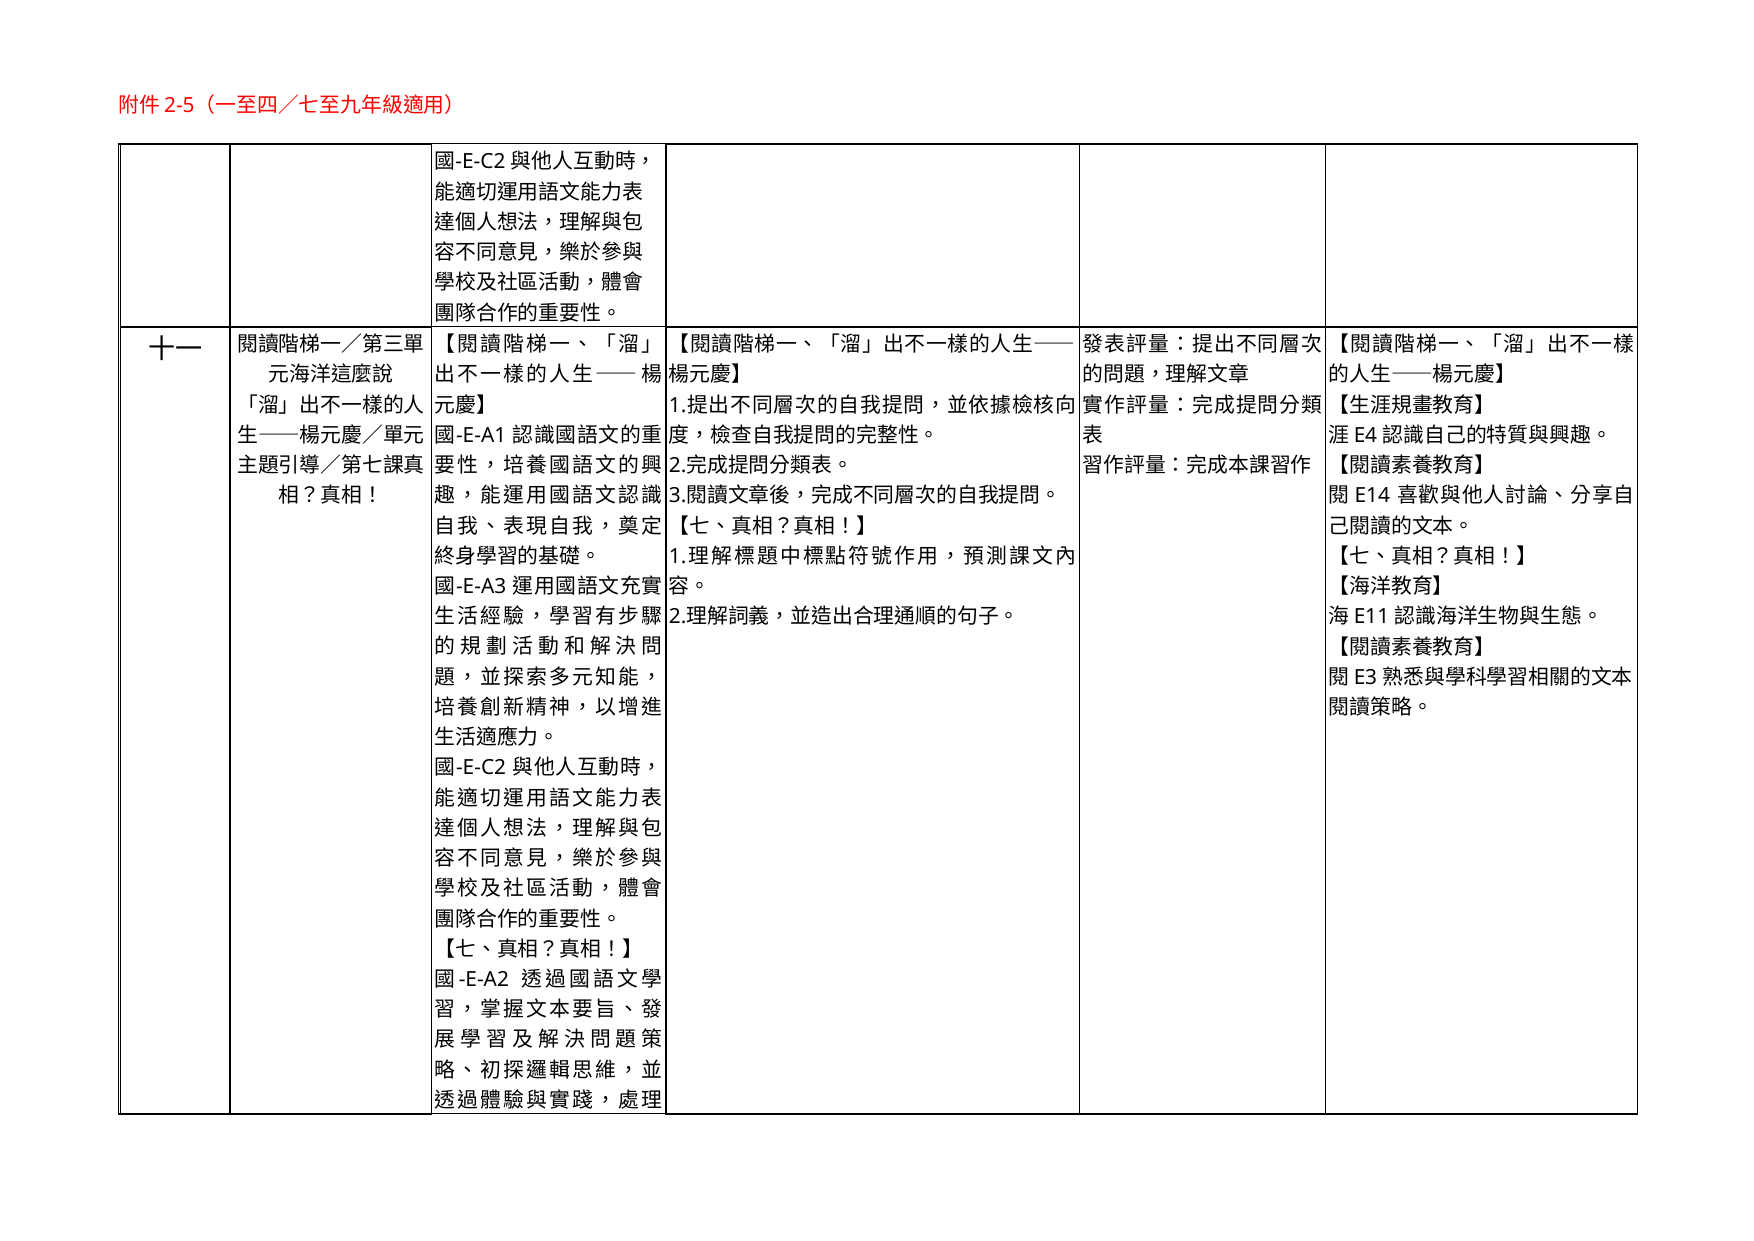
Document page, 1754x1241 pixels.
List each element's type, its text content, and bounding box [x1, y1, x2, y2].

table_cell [432, 144, 665, 326]
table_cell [1326, 328, 1637, 1113]
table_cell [667, 328, 1079, 1113]
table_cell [1326, 145, 1637, 326]
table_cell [231, 145, 431, 326]
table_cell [667, 145, 1079, 326]
table_cell 十一 [121, 328, 229, 1113]
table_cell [1080, 145, 1325, 326]
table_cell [1080, 328, 1325, 1113]
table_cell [432, 327, 665, 1113]
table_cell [231, 328, 431, 1113]
table_cell 十 [121, 145, 229, 326]
